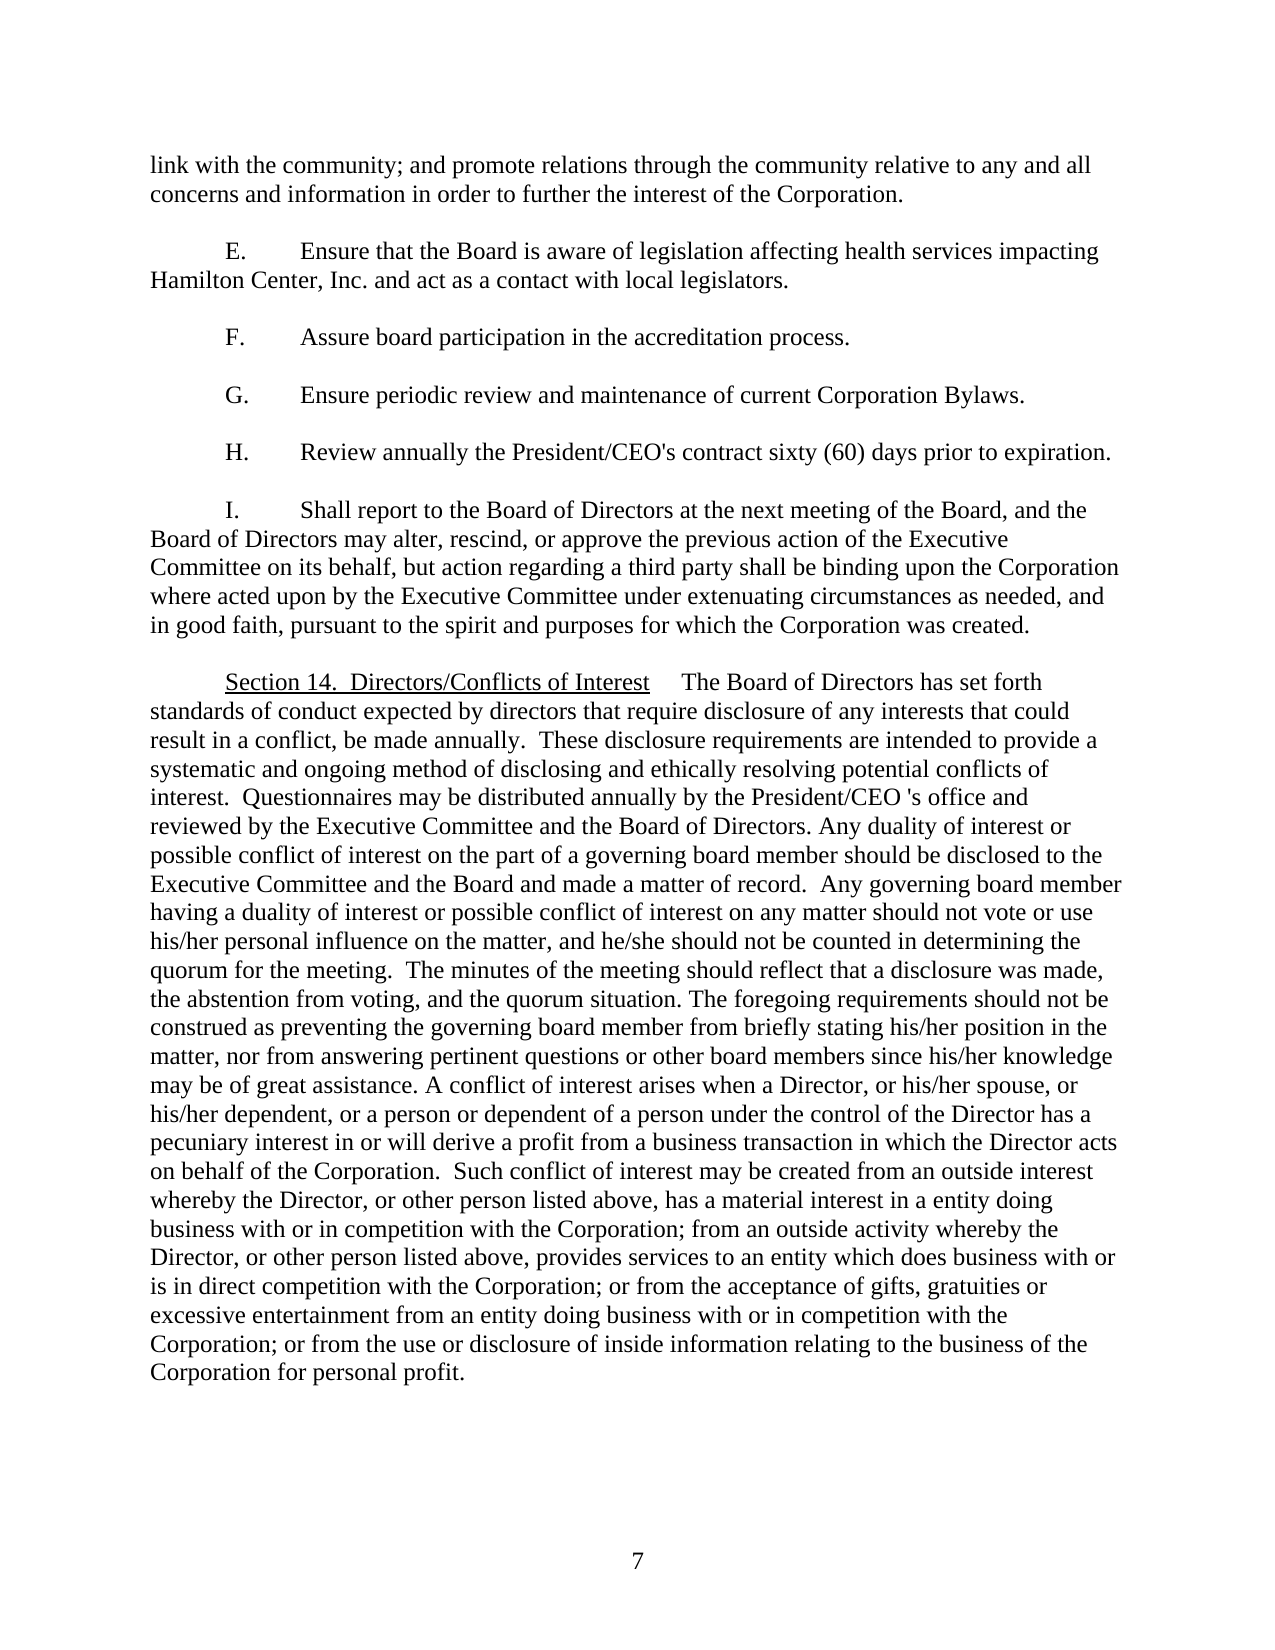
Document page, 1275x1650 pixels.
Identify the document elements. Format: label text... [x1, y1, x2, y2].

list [150, 150, 1125, 207]
text Section 14. Directors/Conflicts of Interest The Board of Directors has set forth standards of conduct expected by directors that require disclosure of any interests that could result in a conflict, be made annually. These disclosure requirements are intended to provide a systematic and ongoing method of disclosing and ethically resolving potential conflicts of interest. Questionnaires may be distributed annually by the President/CEO 's office and reviewed by the Executive Committee and the Board of Directors. Any duality of interest or possible conflict of interest on the part of a governing board member should be disclosed to the Executive Committee and the Board and made a matter of record. Any governing board member having a duality of interest or possible conflict of interest on any matter should not vote or use his/her personal influence on the matter, and he/she should not be counted in determining the quorum for the meeting. The minutes of the meeting should reflect that a disclosure was made, the abstention from voting, and the quorum situation. The foregoing requirements should not be construed as preventing the governing board member from briefly stating his/her position in the matter, nor from answering pertinent questions or other board members since his/her knowledge may be of great assistance. A conflict of interest arises when a Director, or his/her spouse, or his/her dependent, or a person or dependent of a person under the control of the Director has a pecuniary interest in or will derive a profit from a business transaction in which the Director acts on behalf of the Corporation. Such conflict of interest may be created from an outside interest whereby the Director, or other person listed above, has a material interest in a entity doing business with or in competition with the Corporation; from an outside activity whereby the Director, or other person listed above, provides services to an entity which does business with or is in direct competition with the Corporation; or from the acceptance of gifts, gratuities or excessive entertainment from an entity doing business with or in competition with the Corporation; or from the use or disclosure of inside information relating to the business of the Corporation for personal profit. [150, 667, 1125, 1386]
list Assure board participation in the accreditation process. [150, 322, 1125, 351]
list Ensure periodic review and maintenance of current Corporation Bylaws. [150, 380, 1125, 409]
list Ensure that the Board is aware of legislation affecting health services impacting Hamilton Center, Inc. and act as a contact with local legislators. [150, 236, 1125, 294]
list Review annually the President/CEO's contract sixty (60) days prior to expiration. [150, 437, 1125, 466]
list Shall report to the Board of Directors at the next meeting of the Board, and the Board of Directors may alter, rescind, or approve the previous action of the Executive Committee on its behalf, but action regarding a third party shall be binding upon the Corporation where acted upon by the Executive Committee under extenuating circumstances as needed, and in good faith, pursuant to the spirit and purposes for which the Corporation was created. [150, 495, 1125, 639]
